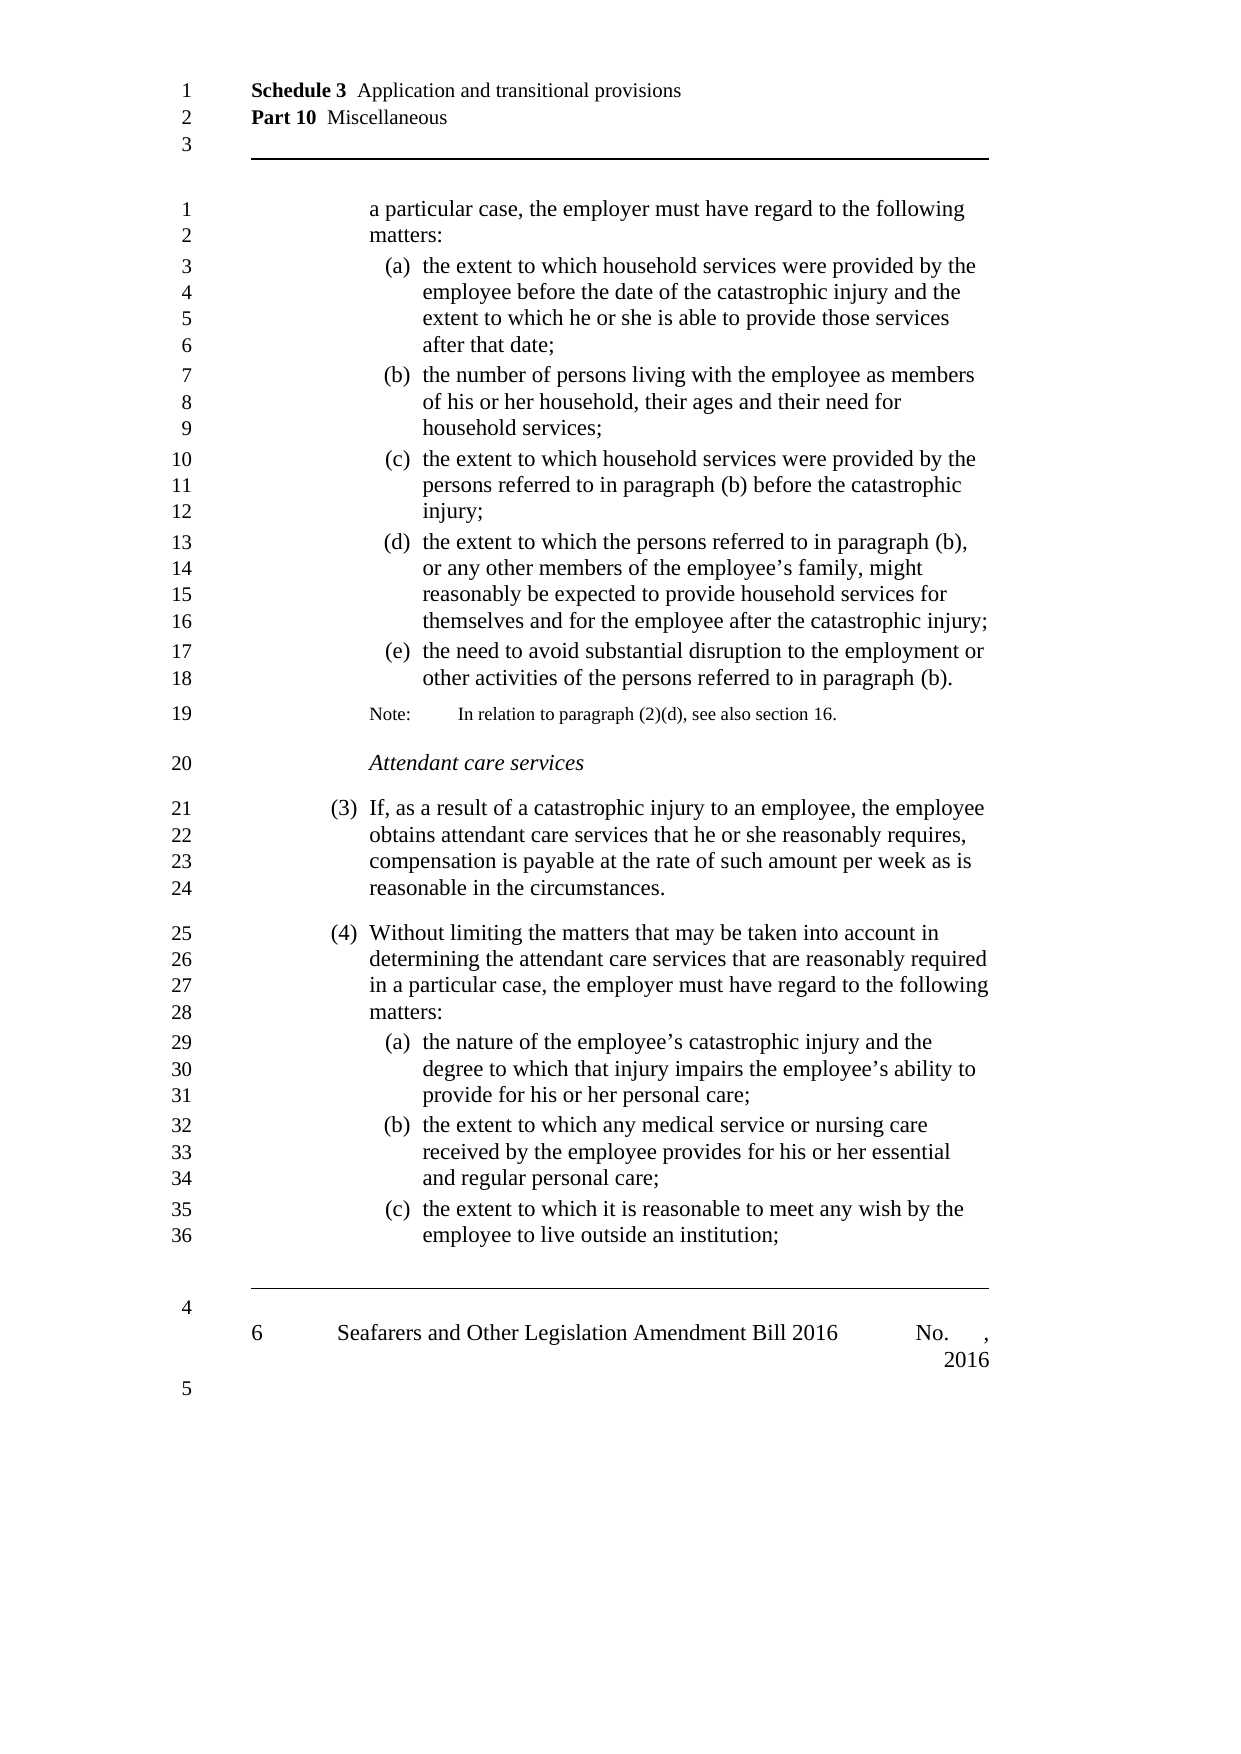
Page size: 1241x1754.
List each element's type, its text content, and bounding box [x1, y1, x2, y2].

text (b) the number of persons living with the employee as members of his or her household, their ages and their need for household services; [251, 361, 989, 440]
text (c) the extent to which household services were provided by the persons referred to in paragraph (b) before the catastrophic injury; [251, 444, 989, 524]
text (c) the extent to which it is reasonable to meet any wish by the employee to live outside an institution; [251, 1195, 989, 1247]
text (a) the nature of the employee’s catastrophic injury and the degree to which that injury impairs the employee’s ability to provide for his or her personal care; [251, 1028, 989, 1107]
text Attendant care services [369, 749, 989, 776]
text (a) the extent to which household services were provided by the employee before the date of the catastrophic injury and the extent to which he or she is able to provide those services after that date; [251, 252, 989, 357]
text (3) If, as a result of a catastrophic injury to an employee, the employee obtains attendant care services that he or she reasonably requires, compensation is payable at the rate of such amount per week as is reasonable in the circumstances. [251, 794, 989, 900]
text (b) the extent to which any medical service or nursing care received by the employee provides for his or her essential and regular personal care; [251, 1111, 989, 1191]
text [251, 195, 989, 248]
text (d) the extent to which the persons referred to in paragraph (b), or any other members of the employee’s family, might reasonably be expected to provide household services for themselves and for the employee after the catastrophic injury; [251, 528, 989, 633]
text (e) the need to avoid substantial disruption to the employment or other activities of the persons referred to in paragraph (b). [251, 637, 989, 690]
text (4) Without limiting the matters that may be taken into account in determining the attendant care services that are reasonably required in a particular case, the employer must have regard to the following matters: [251, 919, 989, 1024]
text Note: In relation to paragraph (2)(d), see also section 16. [369, 703, 989, 724]
